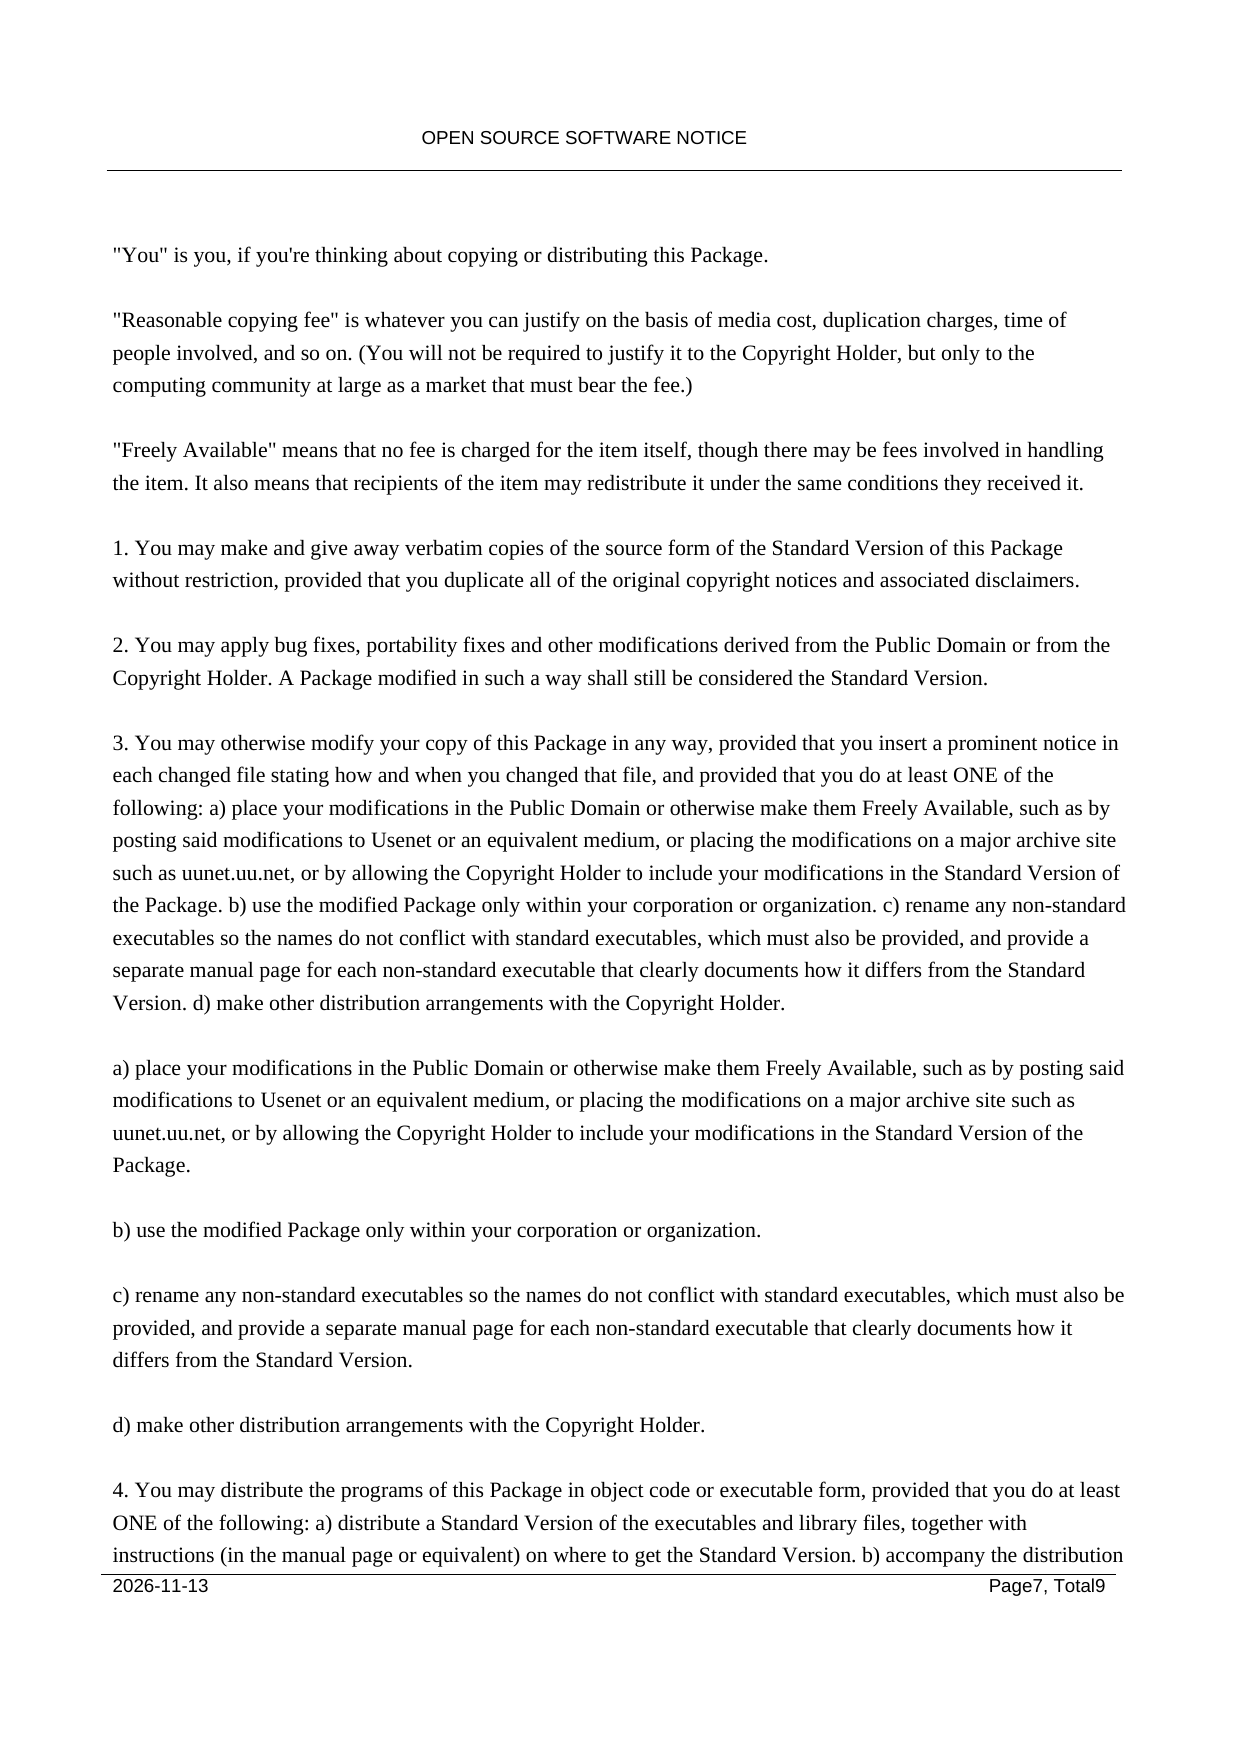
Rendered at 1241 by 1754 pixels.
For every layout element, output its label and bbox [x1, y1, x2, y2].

text [112, 206, 1128, 1571]
